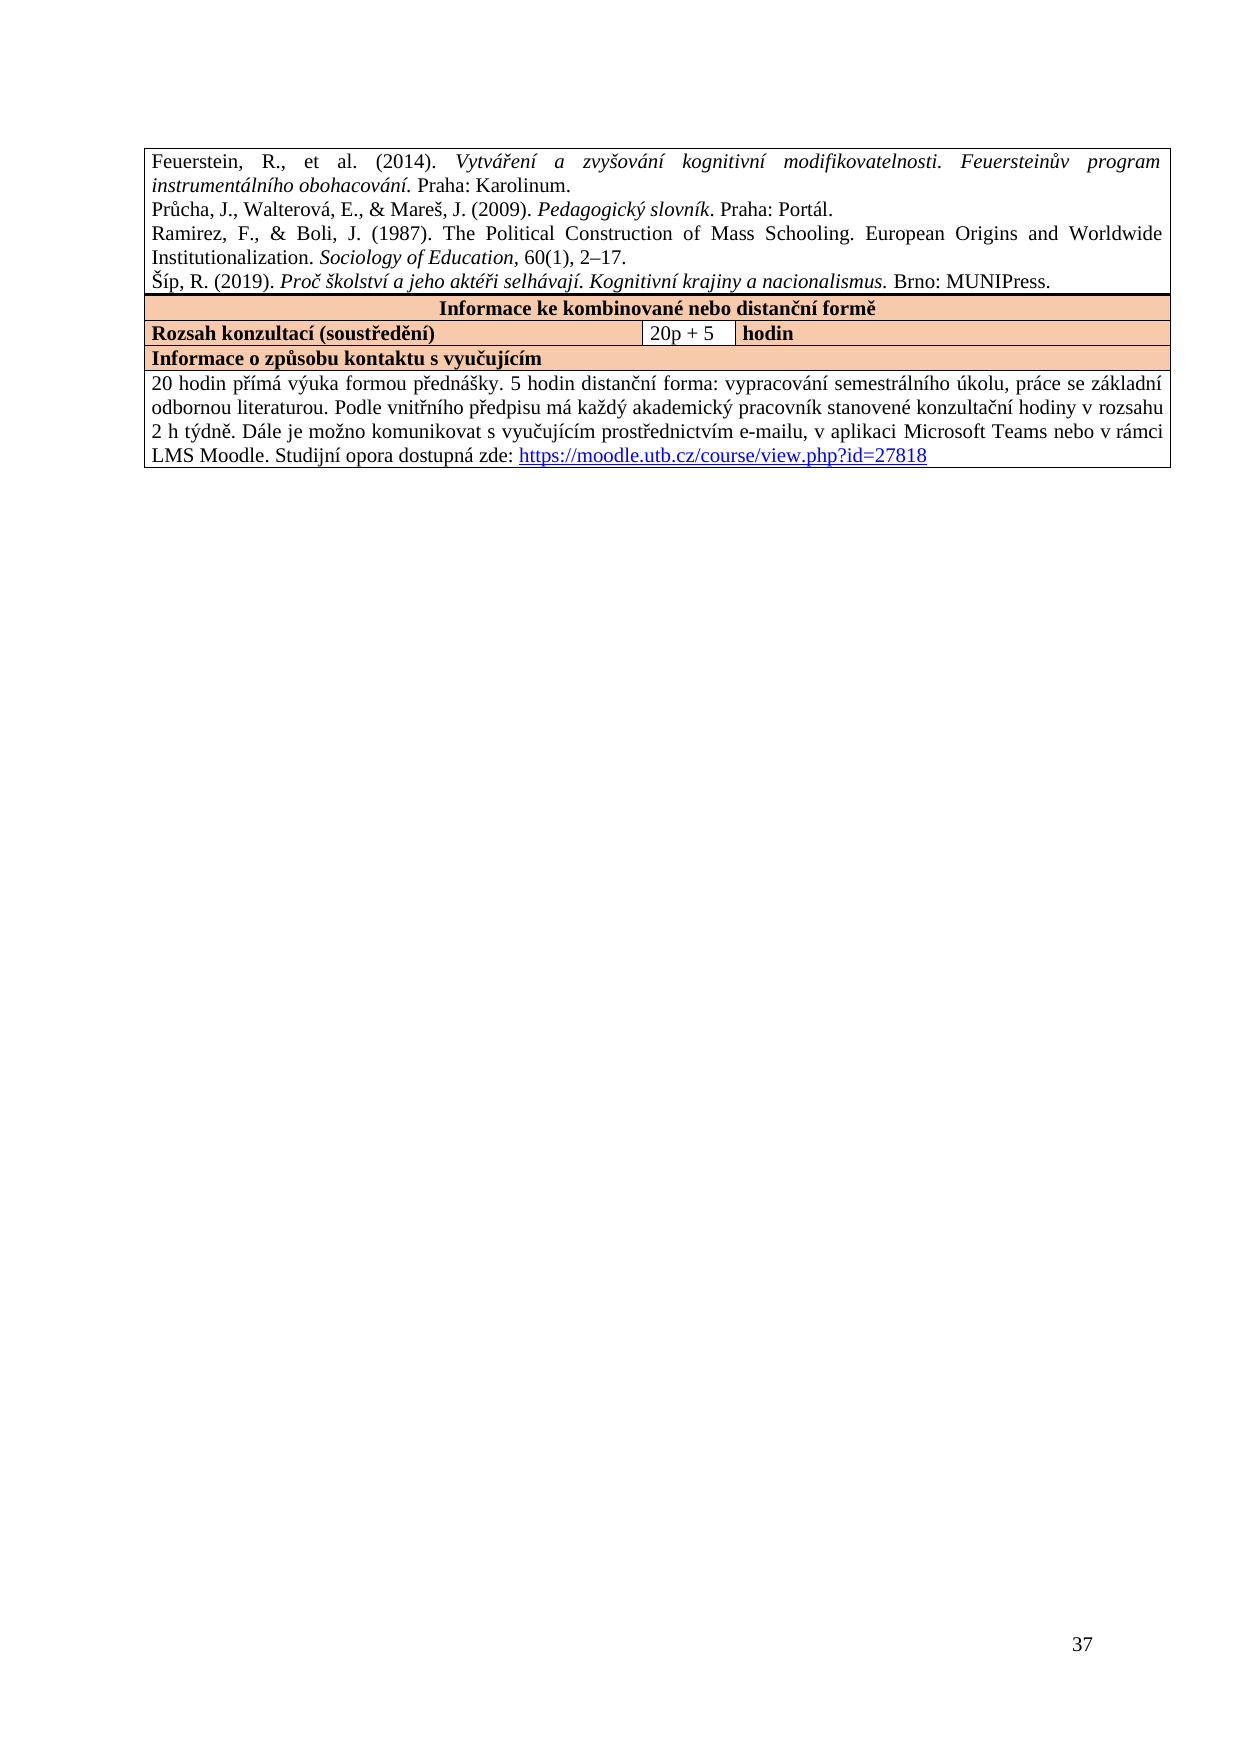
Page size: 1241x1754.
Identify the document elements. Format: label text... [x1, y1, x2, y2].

table_cell 20p + 5 [643, 321, 735, 345]
table_cell Rozsah konzultací (soustředění) [145, 321, 642, 345]
table_cell Informace o způsobu kontaktu s vyučujícím [145, 346, 1170, 370]
table_cell hodin [736, 321, 1170, 345]
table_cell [145, 149, 1170, 293]
table_cell 20 hodin přímá výuka formou přednášky. 5 hodin distanční forma: vypracování semestrálního úkolu, práce se základní odbornou literaturou. Podle vnitřního předpisu má každý akademický pracovník stanovené konzultační hodiny v rozsahu 2 h týdně. Dále je možno komunikovat s vyučujícím prostřednictvím e-mailu, v aplikaci Microsoft Teams nebo v rámci LMS Moodle. Studijní opora dostupná zde: https://moodle.utb.cz/course/view.php?id=27818 [145, 371, 1170, 467]
table_cell Informace ke kombinované nebo distanční formě [145, 296, 1170, 320]
